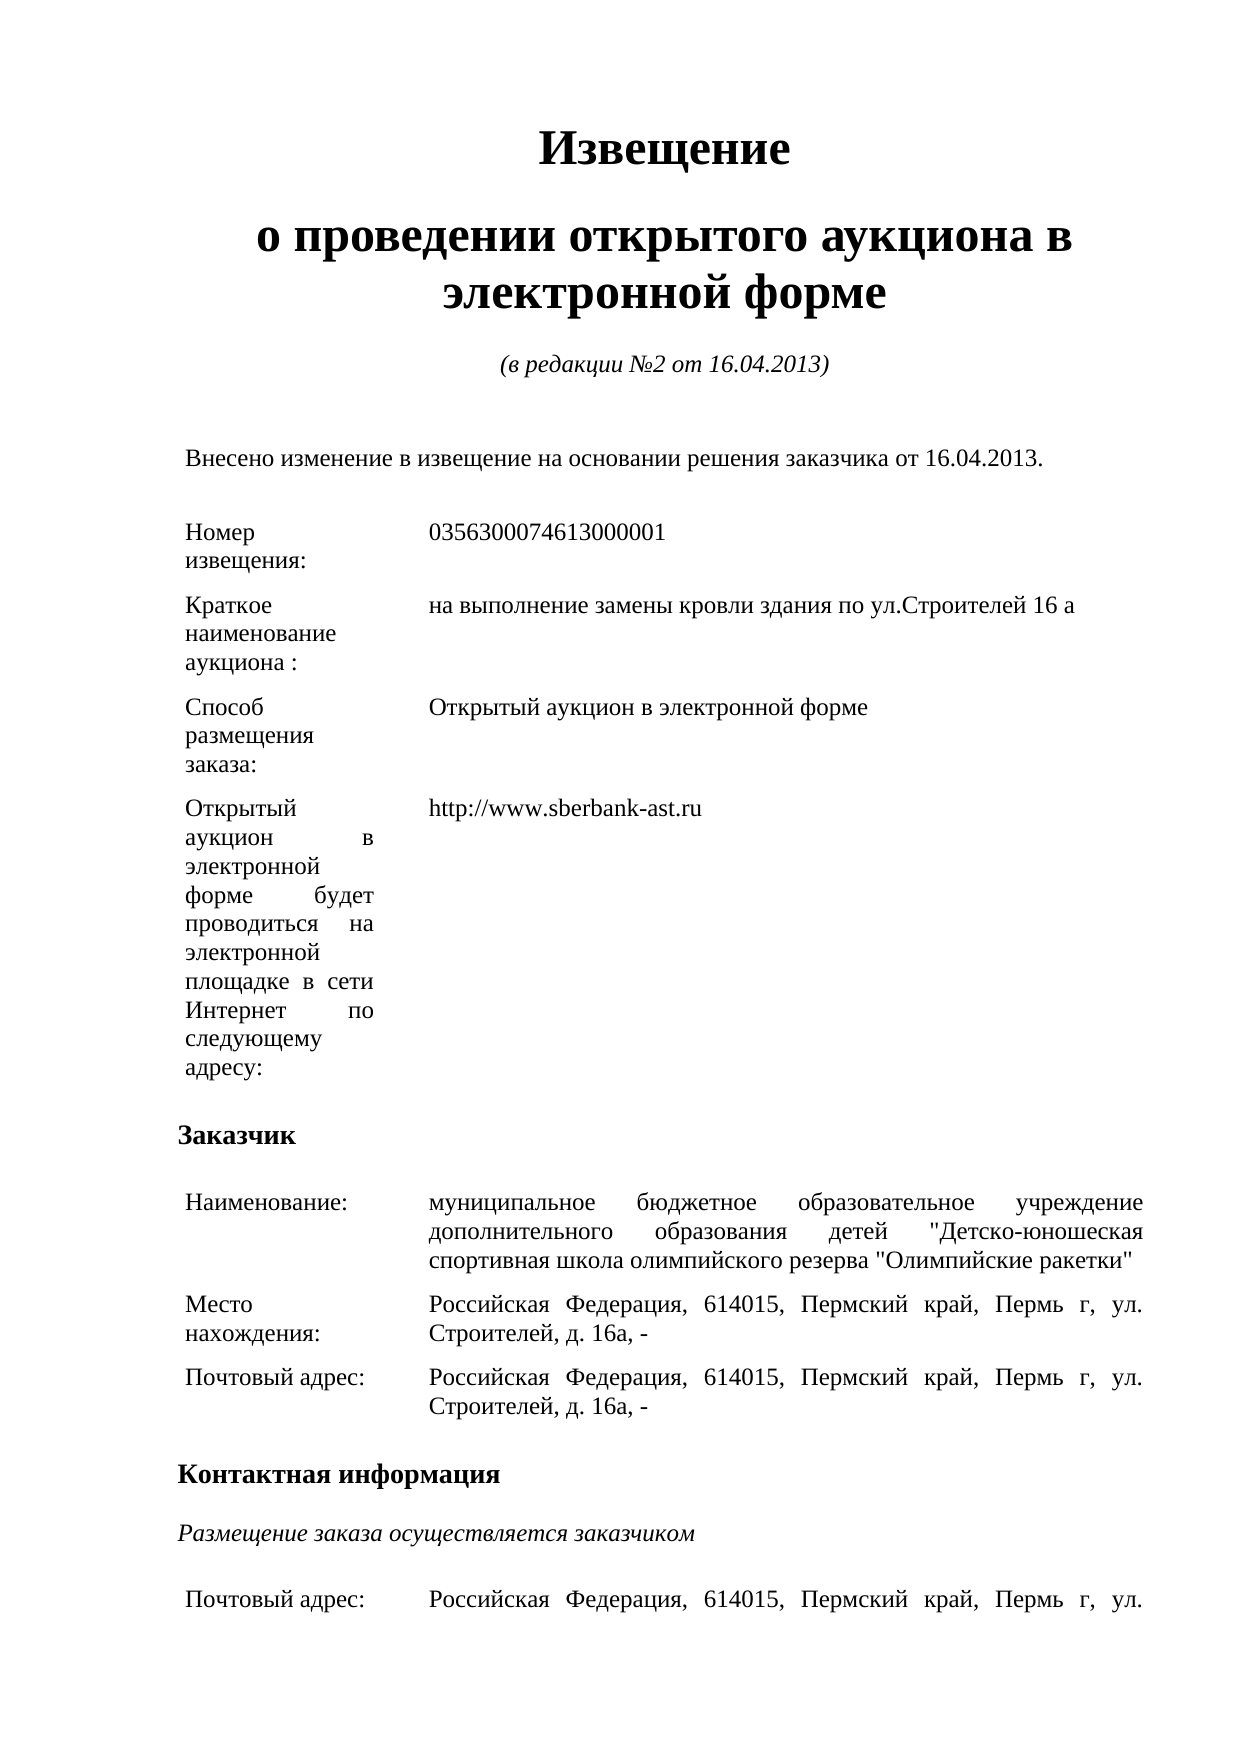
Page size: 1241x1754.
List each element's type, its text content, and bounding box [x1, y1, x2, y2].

table_header муниципальное бюджетное образовательное учреждение дополнительного образования детей "Детско-юношеская спортивная школа олимпийского резерва "Олимпийские ракетки" [421, 1180, 1152, 1281]
table_cell Открытый аукцион в электронной форме будет проводиться на электронной площадке в сети Интернет по следующему адресу: [177, 786, 421, 1089]
table_header Внесено изменение в извещение на основании решения заказчика от 16.04.2013. [177, 436, 1152, 480]
text (в редакции №2 от 16.04.2013) [177, 349, 1152, 378]
table_header Номер извещения: [177, 509, 421, 582]
table_header Наименование: [177, 1180, 421, 1281]
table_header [421, 1576, 1152, 1621]
text Контактная информация [177, 1457, 1152, 1489]
table_cell Место нахождения: [177, 1281, 421, 1354]
text Размещение заказа осуществляется заказчиком [177, 1518, 1152, 1547]
table_cell http://www.sberbank-ast.ru [421, 786, 1152, 1089]
table_cell Открытый аукцион в электронной форме [421, 684, 1152, 786]
table_cell на выполнение замены кровли здания по ул.Строителей 16 а [421, 582, 1152, 684]
table_cell Российская Федерация, 614015, Пермский край, Пермь г, ул. Строителей, д. 16а, - [421, 1355, 1152, 1428]
text Заказчик [177, 1118, 1152, 1150]
table_header 0356300074613000001 [421, 509, 1152, 582]
text Извещение [177, 118, 1152, 176]
table_cell Краткое наименование аукциона : [177, 582, 421, 684]
table_cell Почтовый адрес: [177, 1355, 421, 1428]
text о проведении открытого аукциона в электронной форме [177, 205, 1152, 320]
table_header Почтовый адрес: [177, 1576, 421, 1621]
table_cell Российская Федерация, 614015, Пермский край, Пермь г, ул. Строителей, д. 16а, - [421, 1281, 1152, 1354]
table_cell Способ размещения заказа: [177, 684, 421, 786]
